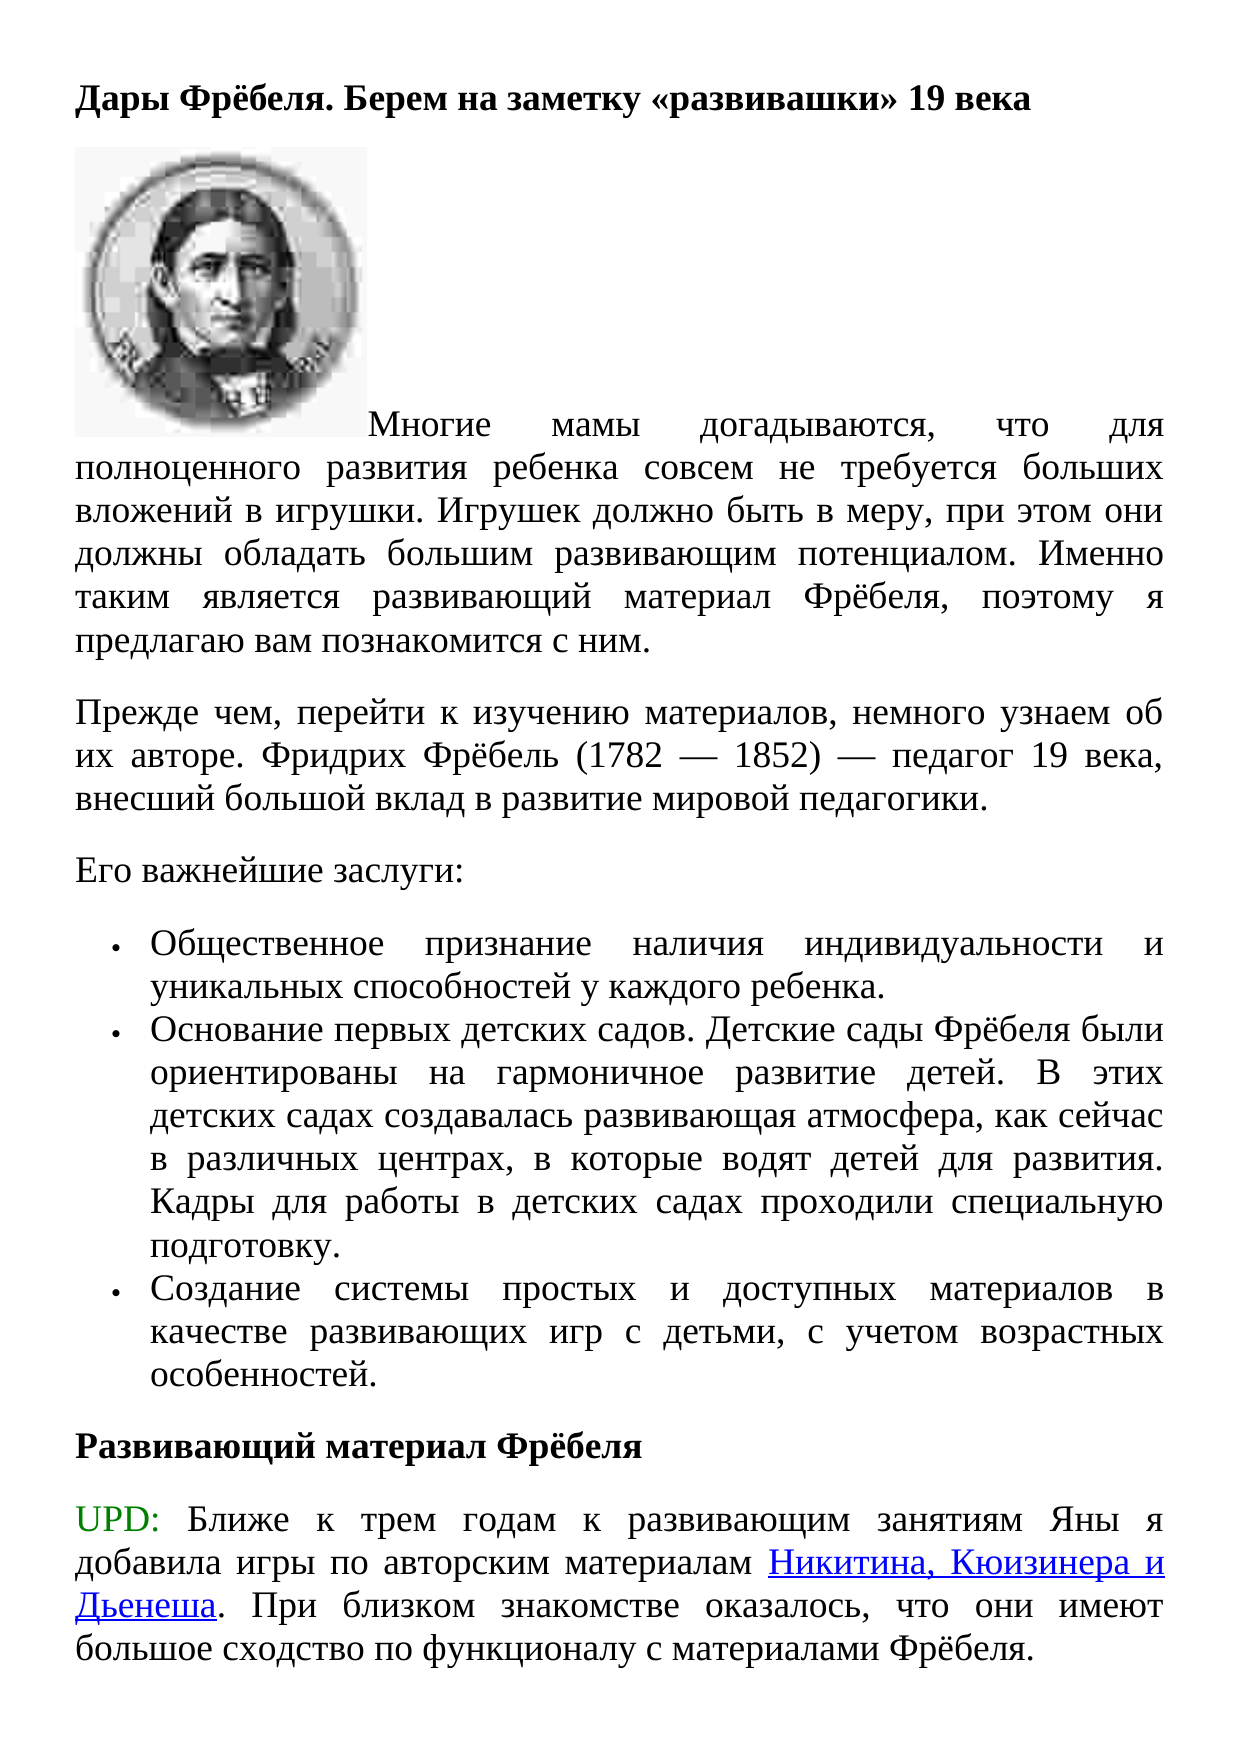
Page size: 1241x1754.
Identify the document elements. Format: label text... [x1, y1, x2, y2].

picture [75, 147, 368, 437]
text UPD: Ближе к трем годам к развивающим занятиям Яны я добавила игры по авторским материалам Никитина, Кюизинера и Дьенеша. При близком знакомстве оказалось, что они имеют большое сходство по функционалу с материалами Фрёбеля. [75, 1496, 1165, 1668]
text Развивающий материал Фрёбеля [75, 1424, 1165, 1467]
text Прежде чем, перейти к изучению материалов, немного узнаем об их авторе. Фридрих Фрёбель (1782 — 1852) — педагог 19 века, внесший большой вклад в развитие мировой педагогики. [75, 689, 1165, 819]
text Дары Фрёбеля. Берем на заметку «развивашки» 19 века [75, 75, 1165, 118]
list Основание первых детских садов. Детские сады Фрёбеля были ориентированы на гармоничное развитие детей. В этих детских садах создавалась развивающая атмосфера, как сейчас в различных центрах, в которые водят детей для развития. Кадры для работы в детских садах проходили специальную подготовку. [112, 1006, 1165, 1265]
text Многие мамы догадываются, что для полноценного развития ребенка совсем не требуется больших вложений в игрушки. Игрушек должно быть в меру, при этом они должны обладать большим развивающим потенциалом. Именно таким является развивающий материал Фрёбеля, поэтому я предлагаю вам познакомится с ним. [75, 147, 1165, 660]
list Создание системы простых и доступных материалов в качестве развивающих игр с детьми, с учетом возрастных особенностей. [112, 1265, 1165, 1394]
text Его важнейшие заслуги: [75, 848, 1165, 891]
list Общественное признание наличия индивидуальности и уникальных способностей у каждого ребенка. [112, 920, 1165, 1006]
